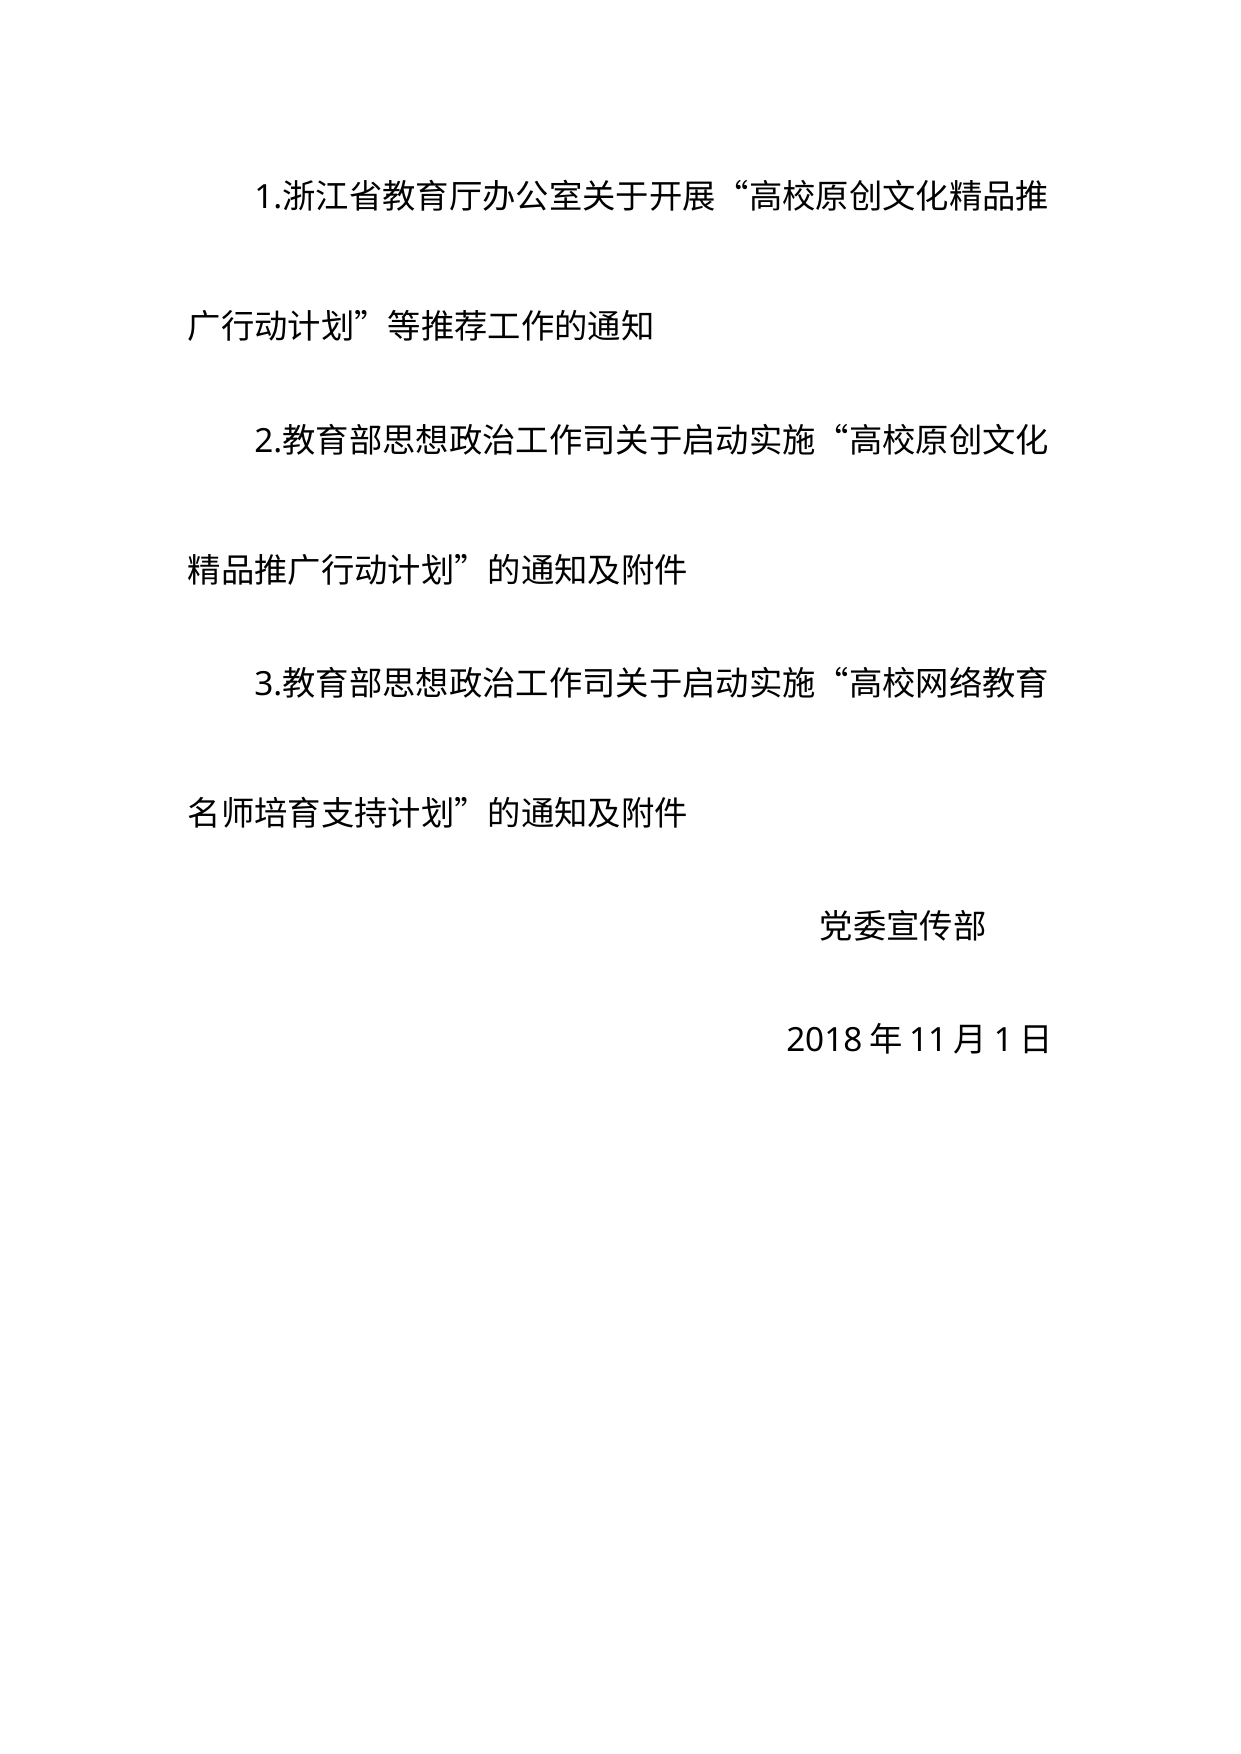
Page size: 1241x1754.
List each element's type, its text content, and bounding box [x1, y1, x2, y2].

text 3.教育部思想政治工作司关于启动实施“高校网络教育名师培育支持计划”的通知及附件 [187, 648, 1053, 843]
text 2.教育部思想政治工作司关于启动实施“高校原创文化精品推广行动计划”的通知及附件 [187, 405, 1053, 600]
text 2018年11月1日 [187, 1005, 1053, 1070]
text 党委宣传部 [187, 892, 986, 957]
text 1.浙江省教育厅办公室关于开展“高校原创文化精品推广行动计划”等推荐工作的通知 [187, 162, 1053, 357]
